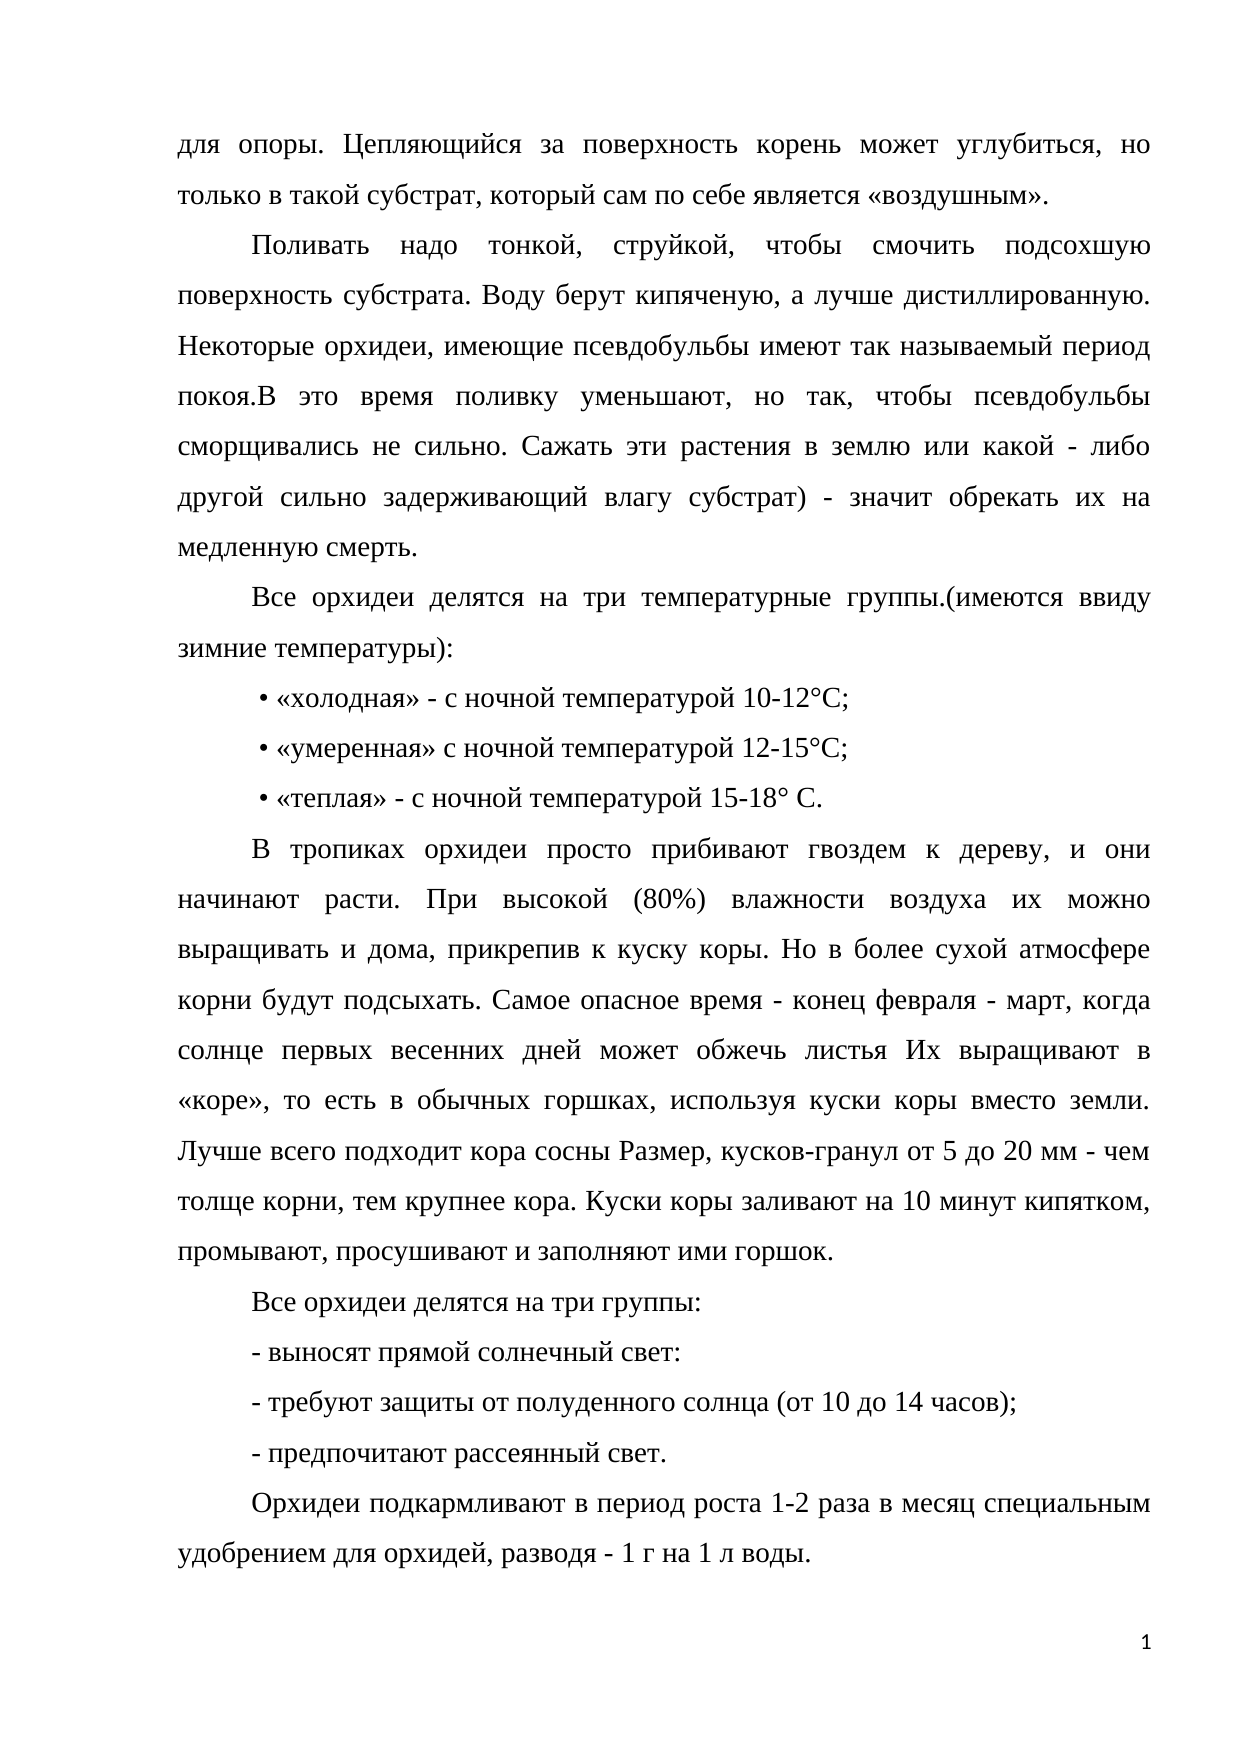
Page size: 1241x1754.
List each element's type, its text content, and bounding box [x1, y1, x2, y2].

text - выносят прямой солнечный свет: [177, 1334, 1152, 1368]
text Все орхидеи делятся на три группы: [177, 1284, 1152, 1317]
text - требуют защиты от полуденного солнца (от 10 до 14 часов); [177, 1384, 1152, 1418]
text Поливать надо тонкой, струйкой, чтобы смочить подсохшую поверхность субстрата. Воду берут кипяченую, а лучше дистиллированную. Некоторые орхидеи, имеющие псевдобульбы имеют так называемый период покоя.В это время поливку уменьшают, но так, чтобы псевдобульбы сморщивались не сильно. Сажать эти растения в землю или какой - либо другой сильно задерживающий влагу субстрат) - значит обрекать их на медленную смерть. [177, 227, 1152, 563]
text • «холодная» - с ночной температурой 10-12°С; [177, 680, 1152, 713]
text - предпочитают рассеянный свет. [177, 1435, 1152, 1468]
text Орхидеи подкармливают в период роста 1-2 раза в месяц специальным удобрением для орхидей, разводя - 1 г на 1 л воды. [177, 1485, 1152, 1569]
text В тропиках орхидеи просто прибивают гвоздем к дереву, и они начинают расти. При высокой (80%) влажности воздуха их можно выращивать и дома, прикрепив к куску коры. Но в более сухой атмосфере корни будут подсыхать. Самое опасное время - конец февраля - март, когда солнце первых весенних дней может обжечь листья Их выращивают в «коре», то есть в обычных горшках, используя куски коры вместо земли. Лучше всего подходит кора сосны Размер, кусков-гранул от 5 до 20 мм - чем толще корни, тем крупнее кора. Куски коры заливают на 10 минут кипятком, промывают, просушивают и заполняют ими горшок. [177, 831, 1152, 1267]
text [177, 127, 1152, 210]
text • «теплая» - с ночной температурой 15-18° С. [177, 781, 1152, 814]
text • «умеренная» с ночной температурой 12-15°С; [177, 730, 1152, 764]
text Все орхидеи делятся на три температурные группы.(имеются ввиду зимние температуры): [177, 579, 1152, 663]
